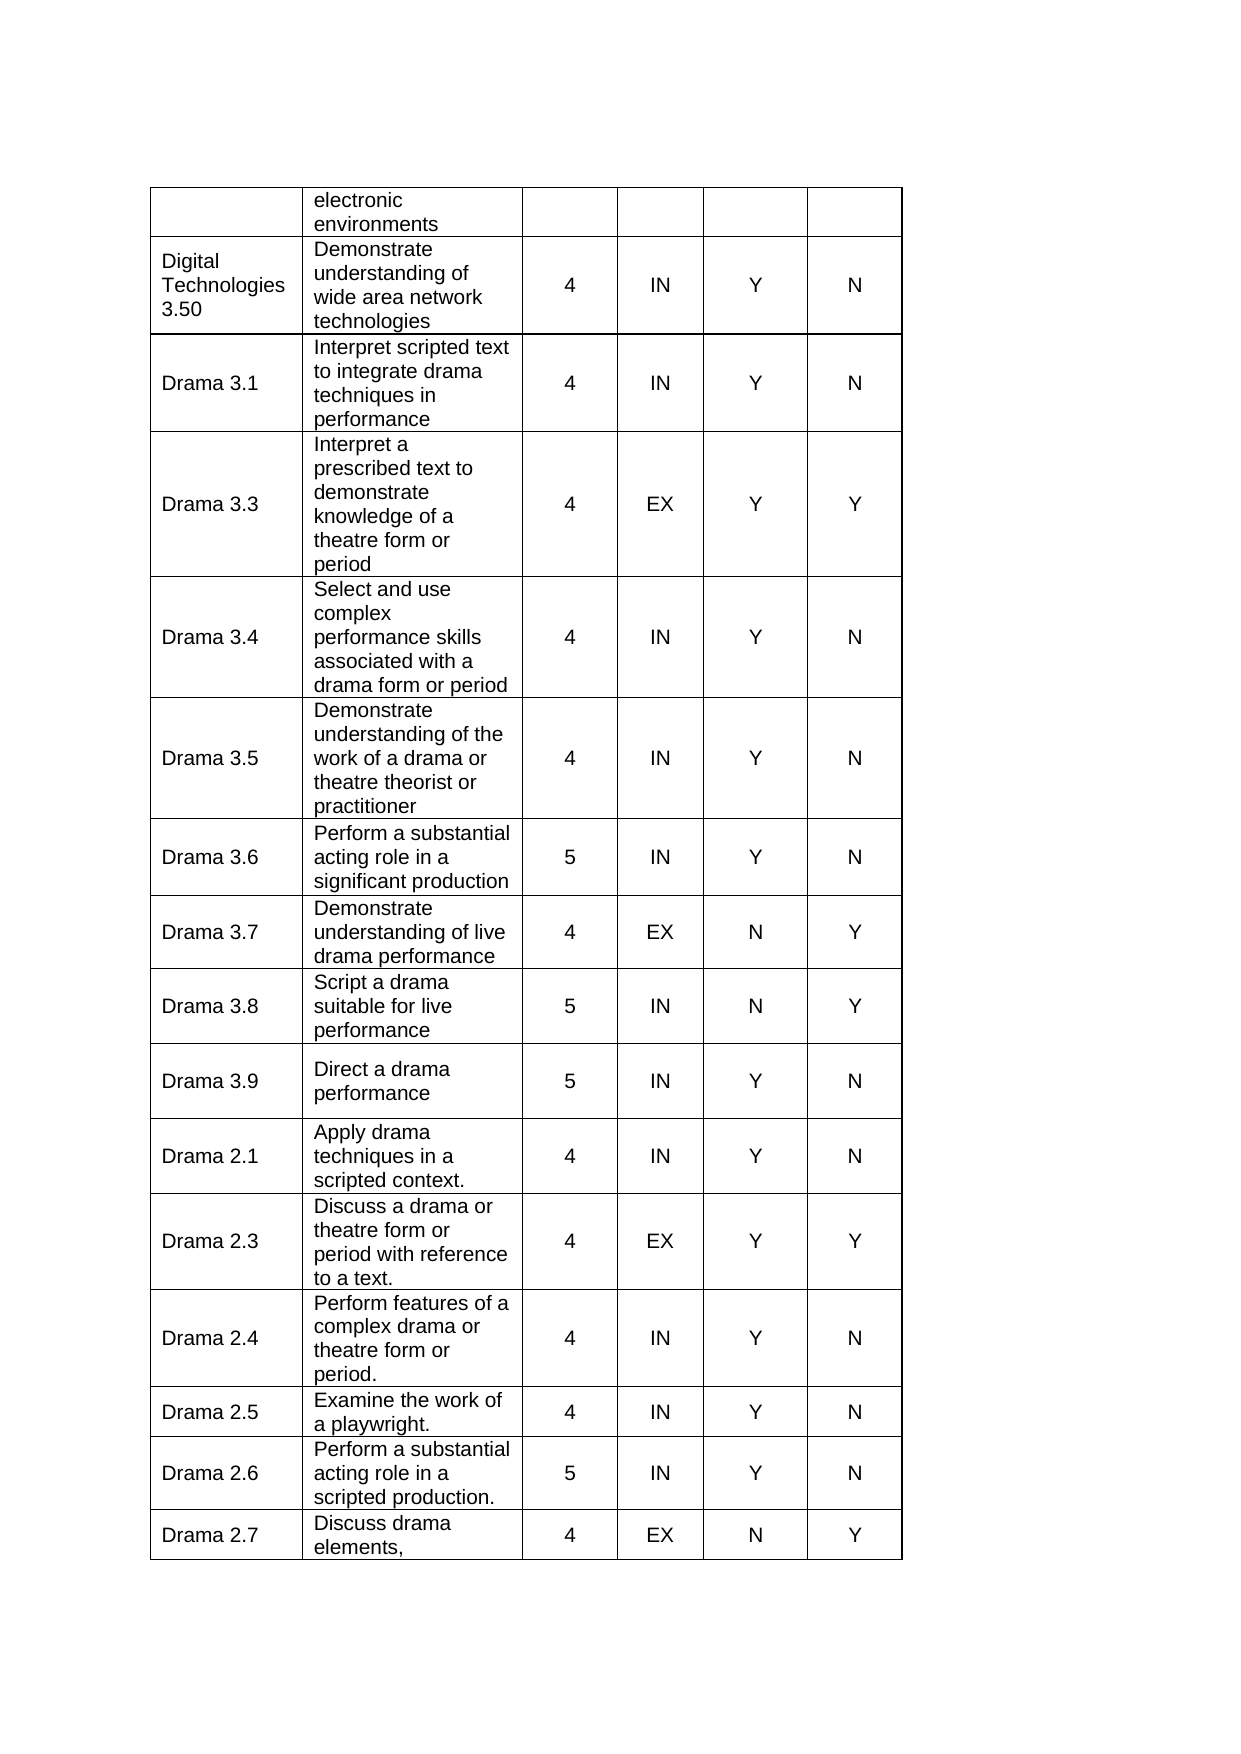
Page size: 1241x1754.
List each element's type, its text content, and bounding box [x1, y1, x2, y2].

table_cell N [704, 896, 807, 967]
table_cell Y [808, 432, 901, 576]
table_cell N [808, 335, 901, 431]
table_cell Y [704, 698, 807, 817]
table_cell Y [704, 1437, 807, 1509]
table_cell N [808, 237, 901, 333]
table_cell IN [618, 237, 703, 333]
table_cell N [808, 698, 901, 817]
table_cell Select and use complex performance skills associated with a drama form or period [303, 577, 522, 697]
table_cell 4 [523, 1194, 617, 1289]
table_cell 5 [523, 1044, 617, 1117]
table_cell Drama 3.5 [151, 698, 302, 817]
table_cell Y [704, 1290, 807, 1386]
table_cell 5 [523, 1437, 617, 1509]
table_cell IN [618, 819, 703, 894]
table_cell Interpret a prescribed text to demonstrate knowledge of a theatre form or period [303, 432, 522, 576]
table_cell Drama 2.6 [151, 1437, 302, 1509]
table_cell Apply drama techniques in a scripted context. [303, 1119, 522, 1192]
table_cell IN [618, 1119, 703, 1192]
table_cell Demonstrate understanding of the work of a drama or theatre theorist or practitioner [303, 698, 522, 817]
table_cell 5 [523, 819, 617, 894]
table_cell Demonstrate understanding of wide area network technologies [303, 237, 522, 333]
table_cell Drama 2.7 [151, 1510, 302, 1559]
table_cell N [808, 1387, 901, 1436]
table_cell IN [618, 1290, 703, 1386]
table_cell Discuss a drama or theatre form or period with reference to a text. [303, 1194, 522, 1289]
table_cell Drama 3.9 [151, 1044, 302, 1117]
table_cell EX [618, 188, 703, 236]
table_cell 4 [523, 577, 617, 697]
table_cell Perform a substantial acting role in a scripted production. [303, 1437, 522, 1509]
table_cell IN [618, 335, 703, 431]
table_cell 4 [523, 896, 617, 967]
table_cell IN [618, 1437, 703, 1509]
table_cell Y [704, 237, 807, 333]
table_cell 5 [523, 969, 617, 1042]
table_cell 4 [523, 1387, 617, 1436]
table_cell Y [704, 819, 807, 894]
table_cell Y [704, 1194, 807, 1289]
table_cell Y [704, 1044, 807, 1117]
table_cell Y [808, 1510, 901, 1559]
table_cell Y [808, 969, 901, 1042]
table_cell Perform a substantial acting role in a significant production [303, 819, 522, 894]
table_cell 4 [523, 335, 617, 431]
table_cell Script a drama suitable for live performance [303, 969, 522, 1042]
table_cell Y [808, 188, 901, 236]
table_cell IN [618, 969, 703, 1042]
table_cell 4 [523, 237, 617, 333]
table_cell IN [618, 577, 703, 697]
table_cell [303, 1510, 522, 1559]
table_cell 4 [523, 1510, 617, 1559]
table_cell Digital Technologies 3.50 [151, 237, 302, 333]
table_cell Interpret scripted text to integrate drama techniques in performance [303, 335, 522, 431]
table_cell IN [618, 1387, 703, 1436]
table_cell 4 [523, 188, 617, 236]
table_cell 4 [523, 1119, 617, 1192]
table_cell Y [808, 896, 901, 967]
table_cell Y [704, 577, 807, 697]
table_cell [303, 188, 522, 236]
table_cell N [704, 969, 807, 1042]
table_cell Y [704, 432, 807, 576]
table_cell IN [618, 1044, 703, 1117]
table_cell Direct a drama performance [303, 1044, 522, 1117]
table_cell Examine the work of a playwright. [303, 1387, 522, 1436]
table_cell Drama 2.3 [151, 1194, 302, 1289]
table_cell EX [618, 1194, 703, 1289]
table_cell EX [618, 432, 703, 576]
table_cell Y [704, 1387, 807, 1436]
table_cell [151, 188, 302, 236]
table_cell Drama 2.1 [151, 1119, 302, 1192]
table_cell N [808, 1290, 901, 1386]
table_cell EX [618, 1510, 703, 1559]
table_cell Perform features of a complex drama or theatre form or period. [303, 1290, 522, 1386]
table_cell Drama 3.3 [151, 432, 302, 576]
table_cell Drama 3.4 [151, 577, 302, 697]
table_cell 4 [523, 432, 617, 576]
table_cell N [808, 577, 901, 697]
table_cell Drama 3.6 [151, 819, 302, 894]
table_cell N [704, 1510, 807, 1559]
table_cell Y [808, 1194, 901, 1289]
table_cell N [808, 1437, 901, 1509]
table_cell 4 [523, 698, 617, 817]
table_cell Demonstrate understanding of live drama performance [303, 896, 522, 967]
table_cell Drama 3.7 [151, 896, 302, 967]
table_cell Drama 2.5 [151, 1387, 302, 1436]
table_cell N [808, 1044, 901, 1117]
table_cell N [808, 819, 901, 894]
table_cell EX [618, 896, 703, 967]
table_cell N [808, 1119, 901, 1192]
table_cell N [704, 188, 807, 236]
table_cell Drama 3.8 [151, 969, 302, 1042]
table_cell Drama 3.1 [151, 335, 302, 431]
table_cell 4 [523, 1290, 617, 1386]
table_cell Y [704, 1119, 807, 1192]
table_cell Drama 2.4 [151, 1290, 302, 1386]
table_cell IN [618, 698, 703, 817]
table_cell Y [704, 335, 807, 431]
